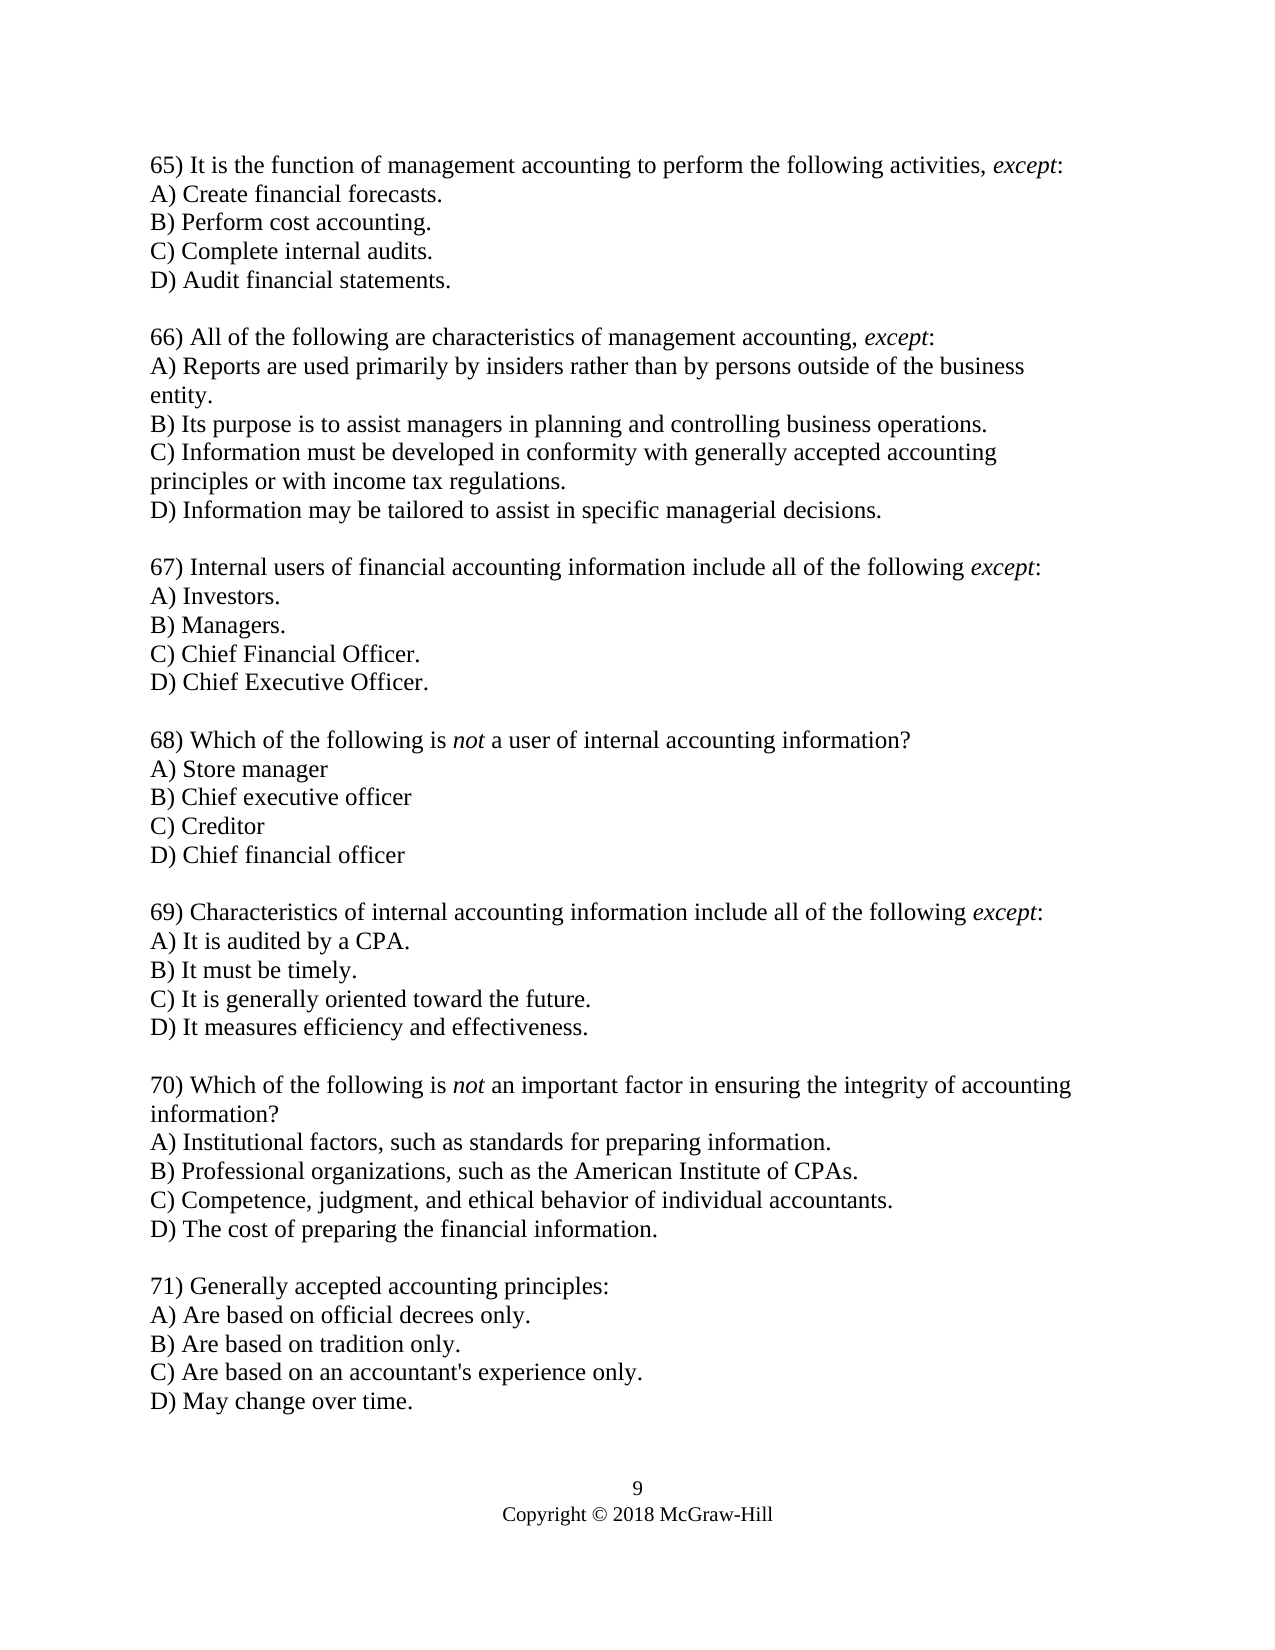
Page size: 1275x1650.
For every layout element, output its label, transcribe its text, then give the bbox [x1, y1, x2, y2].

text 68) Which of the following is not a user of internal accounting information? [150, 725, 1087, 754]
text A) Are based on official decrees only. [150, 1300, 1087, 1329]
text B) Chief executive officer [150, 782, 1087, 811]
text D) The cost of preparing the financial information. [150, 1214, 1087, 1242]
text 67) Internal users of financial accounting information include all of the following except: [150, 552, 1087, 581]
text D) Chief Executive Officer. [150, 667, 1087, 696]
text B) Professional organizations, such as the American Institute of CPAs. [150, 1156, 1087, 1185]
text A) Reports are used primarily by insiders rather than by persons outside of the business entity. [150, 351, 1087, 409]
text B) It must be timely. [150, 955, 1087, 984]
text C) Competence, judgment, and ethical behavior of individual accountants. [150, 1185, 1087, 1214]
text B) Managers. [150, 610, 1087, 639]
text D) Chief financial officer [150, 840, 1087, 869]
text A) Institutional factors, such as standards for preparing information. [150, 1127, 1087, 1156]
text 71) Generally accepted accounting principles: [150, 1271, 1087, 1300]
text B) Perform cost accounting. [150, 207, 1087, 236]
text C) It is generally oriented toward the future. [150, 984, 1087, 1012]
text A) It is audited by a CPA. [150, 926, 1087, 955]
text C) Chief Financial Officer. [150, 639, 1087, 667]
text C) Information must be developed in conformity with generally accepted accounting principles or with income tax regulations. [150, 437, 1087, 495]
text 69) Characteristics of internal accounting information include all of the following except: [150, 897, 1087, 926]
text A) Create financial forecasts. [150, 179, 1087, 207]
text A) Store manager [150, 754, 1087, 782]
text 70) Which of the following is not an important factor in ensuring the integrity of accounting information? [150, 1070, 1087, 1127]
text C) Are based on an accountant's experience only. [150, 1357, 1087, 1386]
text 66) All of the following are characteristics of management accounting, except: [150, 322, 1087, 351]
text A) Investors. [150, 581, 1087, 610]
text D) May change over time. [150, 1386, 1087, 1415]
text D) Audit financial statements. [150, 265, 1087, 294]
text C) Complete internal audits. [150, 236, 1087, 265]
text C) Creditor [150, 811, 1087, 840]
text 65) It is the function of management accounting to perform the following activities, except: [150, 150, 1125, 179]
text B) Its purpose is to assist managers in planning and controlling business operations. [150, 409, 1087, 437]
text D) Information may be tailored to assist in specific managerial decisions. [150, 495, 1087, 524]
text B) Are based on tradition only. [150, 1329, 1087, 1357]
text D) It measures efficiency and effectiveness. [150, 1012, 1087, 1041]
